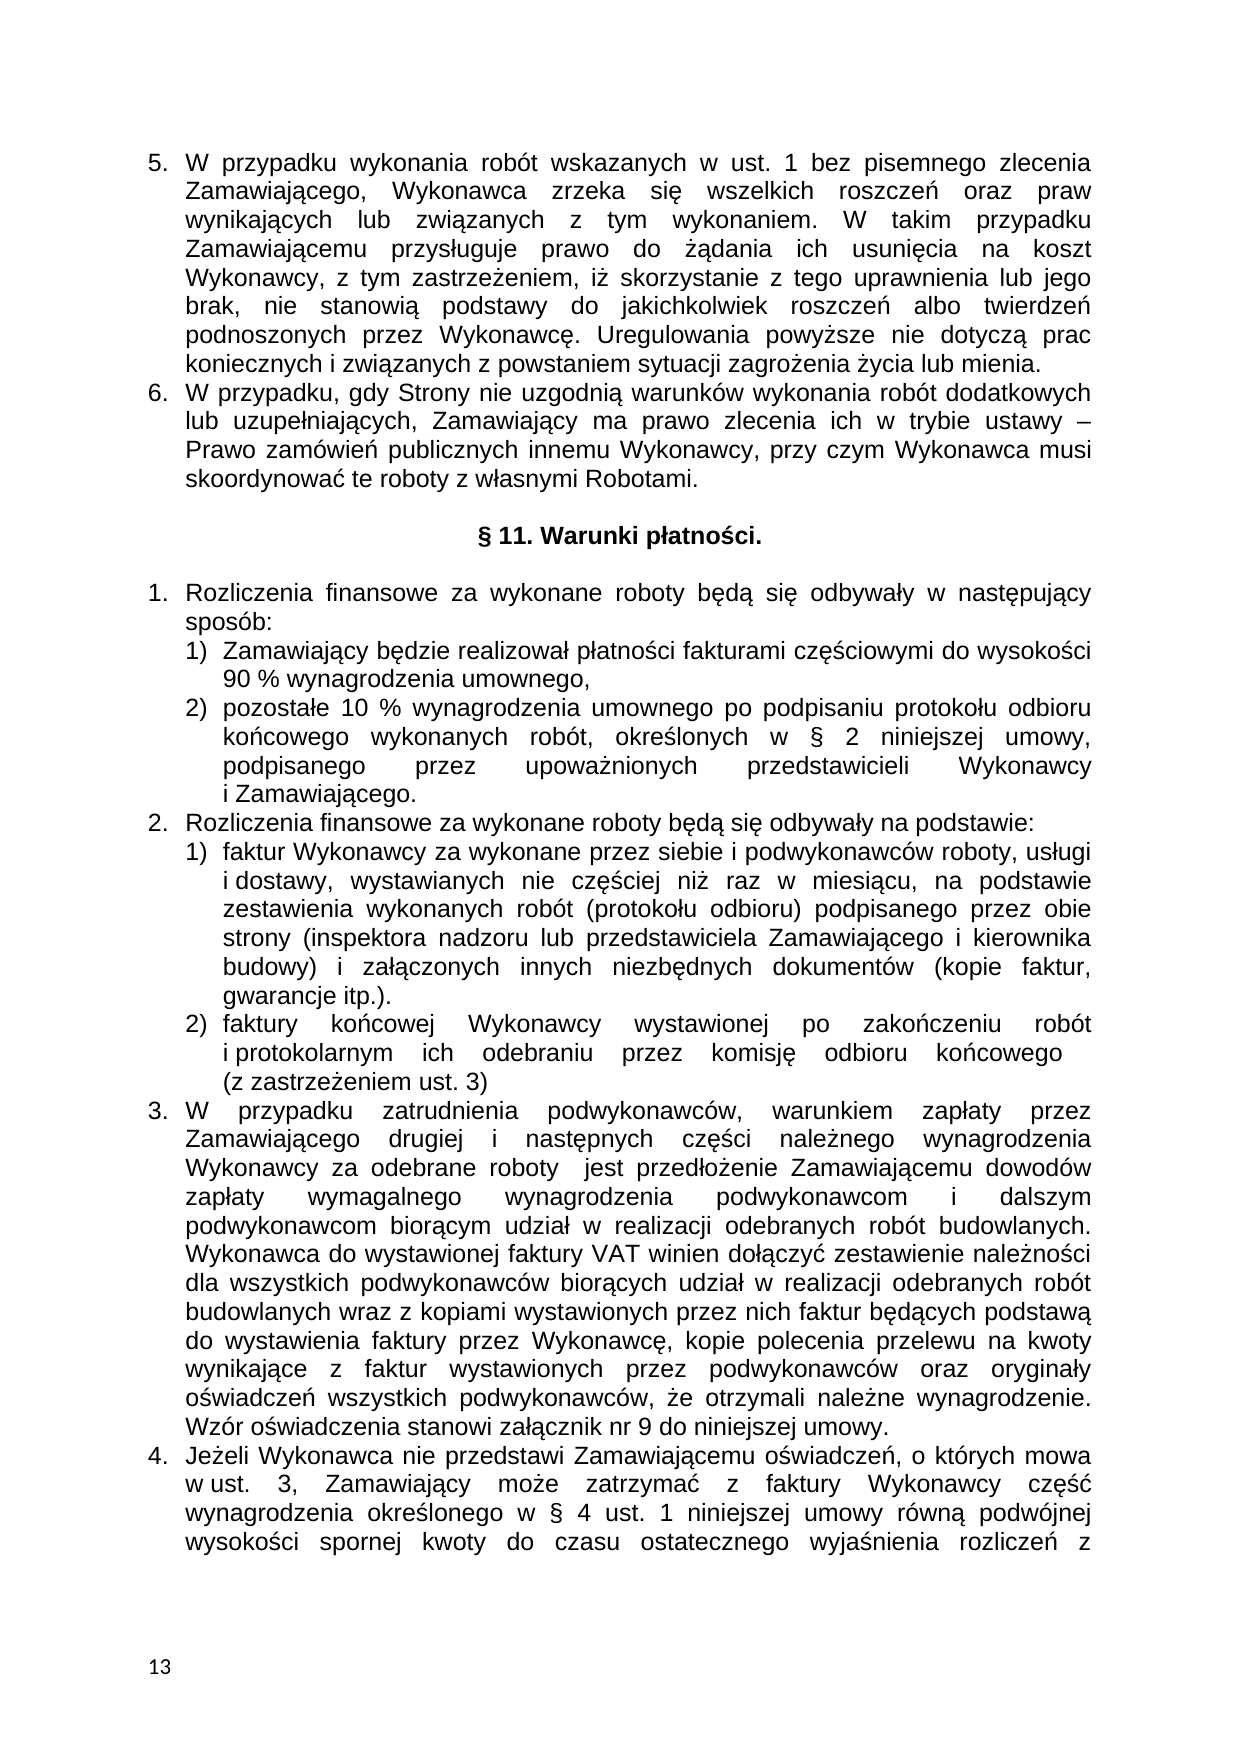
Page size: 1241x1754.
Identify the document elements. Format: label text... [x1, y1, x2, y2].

list Rozliczenia finansowe za wykonane roboty będą się odbywały w następujący sposób: [148, 578, 1093, 636]
list W przypadku wykonania robót wskazanych w ust. 1 bez pisemnego zlecenia Zamawiającego, Wykonawca zrzeka się wszelkich roszczeń oraz praw wynikających lub związanych z tym wykonaniem. W takim przypadku Zamawiającemu przysługuje prawo do żądania ich usunięcia na koszt Wykonawcy, z tym zastrzeżeniem, iż skorzystanie z tego uprawnienia lub jego brak, nie stanowią podstawy do jakichkolwiek roszczeń albo twierdzeń podnoszonych przez Wykonawcę. Uregulowania powyższe nie dotyczą prac koniecznych i związanych z powstaniem sytuacji zagrożenia życia lub mienia. [148, 148, 1093, 378]
list W przypadku zatrudnienia podwykonawców, warunkiem zapłaty przez Zamawiającego drugiej i następnych części należnego wynagrodzenia Wykonawcy za odebrane roboty jest przedłożenie Zamawiającemu dowodów zapłaty wymagalnego wynagrodzenia podwykonawcom i dalszym podwykonawcom biorącym udział w realizacji odebranych robót budowlanych. Wykonawca do wystawionej faktury VAT winien dołączyć zestawienie należności dla wszystkich podwykonawców biorących udział w realizacji odebranych robót budowlanych wraz z kopiami wystawionych przez nich faktur będących podstawą do wystawienia faktury przez Wykonawcę, kopie polecenia przelewu na kwoty wynikające z faktur wystawionych przez podwykonawców oraz oryginały oświadczeń wszystkich podwykonawców, że otrzymali należne wynagrodzenie. Wzór oświadczenia stanowi załącznik nr 9 do niniejszej umowy. [148, 1096, 1093, 1441]
list pozostałe 10 % wynagrodzenia umownego po podpisaniu protokołu odbioru końcowego wykonanych robót, określonych w § 2 niniejszej umowy, podpisanego przez upoważnionych przedstawicieli Wykonawcy i Zamawiającego. [185, 693, 1093, 808]
text § 11. Warunki płatności. [148, 521, 1093, 549]
list Rozliczenia finansowe za wykonane roboty będą się odbywały na podstawie: [148, 808, 1093, 837]
list Zamawiający będzie realizował płatności fakturami częściowymi do wysokości 90 % wynagrodzenia umownego, [185, 636, 1093, 693]
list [148, 1441, 1093, 1556]
list faktury końcowej Wykonawcy wystawionej po zakończeniu robót i protokolarnym ich odebraniu przez komisję odbioru końcowego (z zastrzeżeniem ust. 3) [185, 1009, 1093, 1096]
list W przypadku, gdy Strony nie uzgodnią warunków wykonania robót dodatkowych lub uzupełniających, Zamawiający ma prawo zlecenia ich w trybie ustawy – Prawo zamówień publicznych innemu Wykonawcy, przy czym Wykonawca musi skoordynować te roboty z własnymi Robotami. [148, 378, 1093, 493]
list faktur Wykonawcy za wykonane przez siebie i podwykonawców roboty, usługi i dostawy, wystawianych nie częściej niż raz w miesiącu, na podstawie zestawienia wykonanych robót (protokołu odbioru) podpisanego przez obie strony (inspektora nadzoru lub przedstawiciela Zamawiającego i kierownika budowy) i załączonych innych niezbędnych dokumentów (kopie faktur, gwarancje itp.). [185, 837, 1093, 1009]
